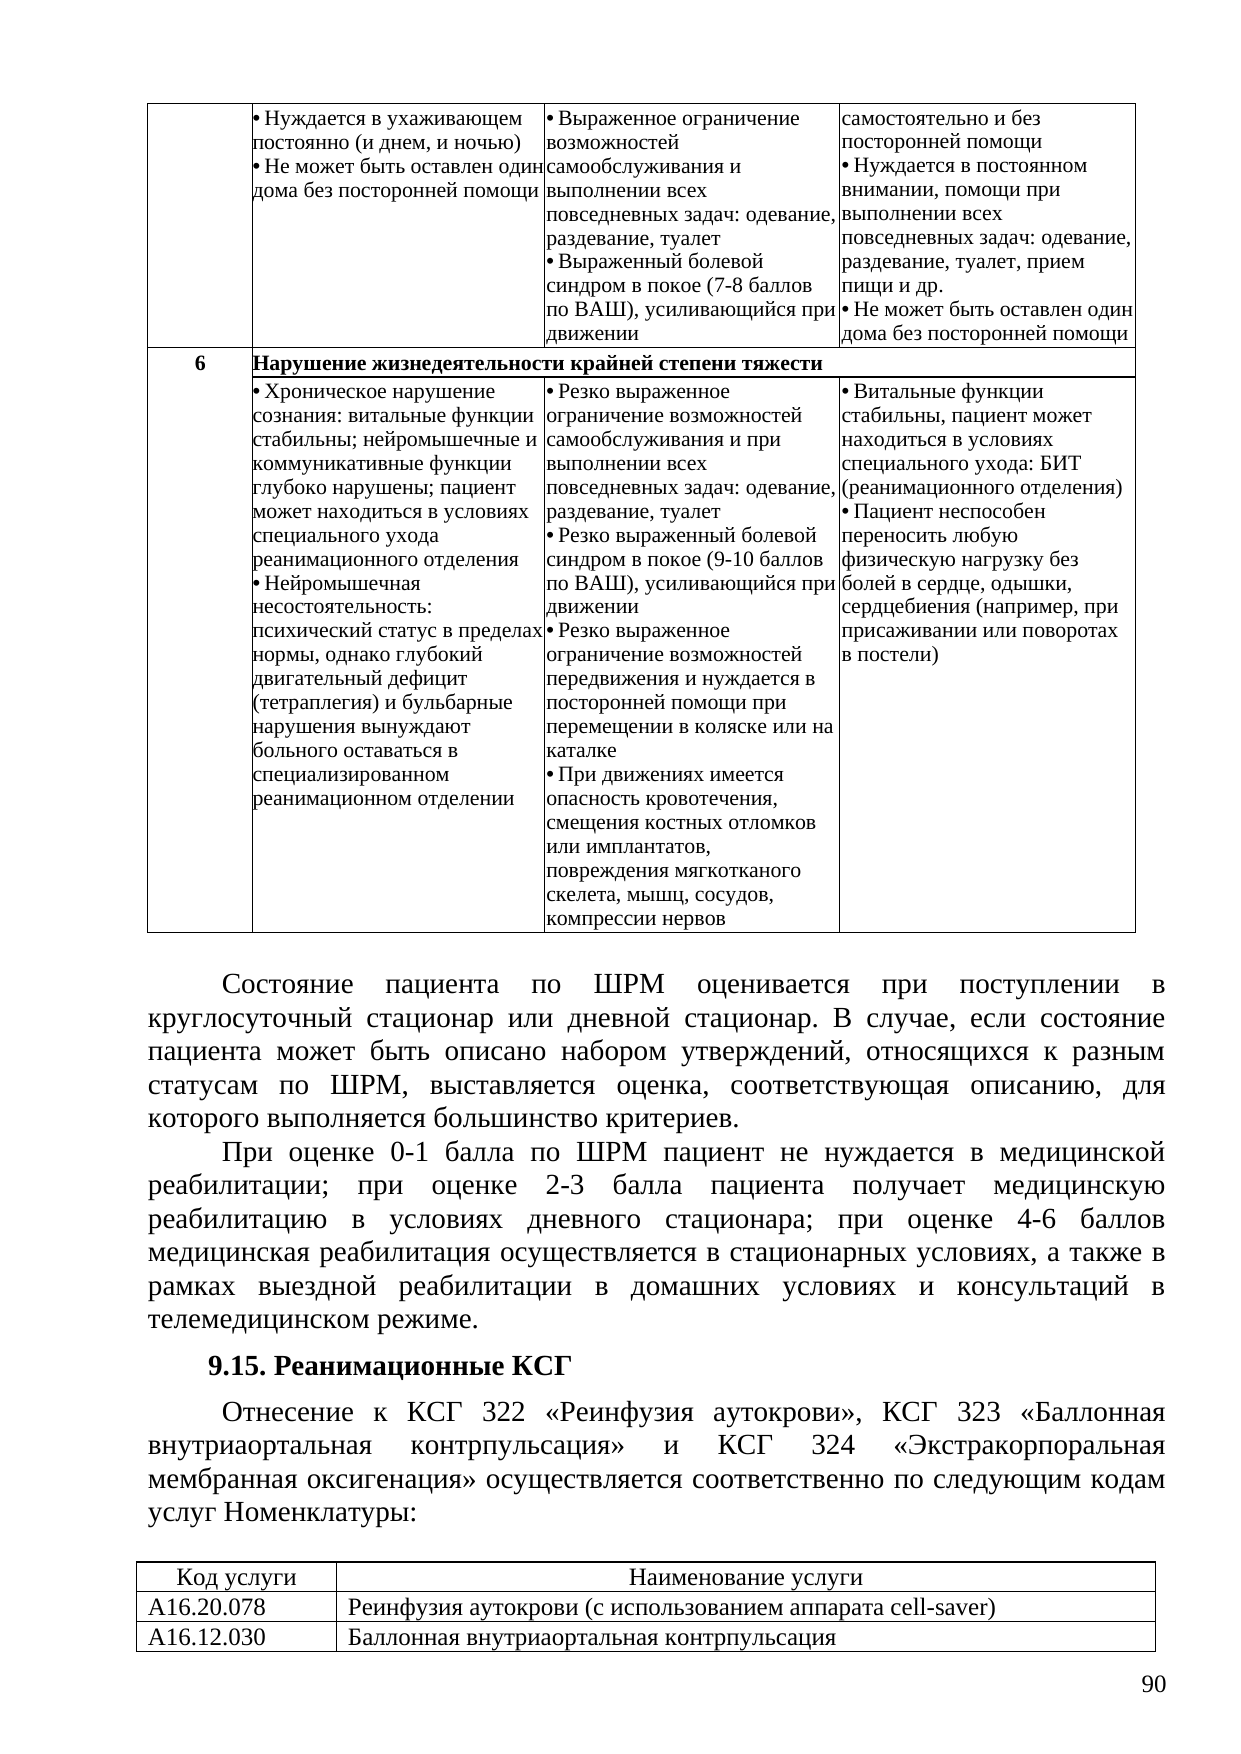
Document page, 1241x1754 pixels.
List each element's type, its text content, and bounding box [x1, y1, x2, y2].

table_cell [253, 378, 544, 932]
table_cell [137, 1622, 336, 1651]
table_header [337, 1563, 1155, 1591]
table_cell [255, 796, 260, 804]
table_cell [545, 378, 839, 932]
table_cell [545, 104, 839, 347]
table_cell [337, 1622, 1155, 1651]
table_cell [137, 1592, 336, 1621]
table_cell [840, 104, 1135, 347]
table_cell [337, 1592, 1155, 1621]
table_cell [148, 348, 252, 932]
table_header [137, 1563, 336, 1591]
text Отнесение к КСГ 322 «Реинфузия аутокрови», КСГ 323 «Баллонная внутриаортальная контрпульсация» и КСГ 324 «Экстракорпоральная мембранная оксигенация» осуществляется соответственно по следующим кодам услуг Номенклатуры: [148, 1394, 1166, 1528]
text При оценке 0-1 балла по ШРМ пациент не нуждается в медицинской реабилитации; при оценке 2-3 балла пациента получает медицинскую реабилитацию в условиях дневного стационара; при оценке 4-6 баллов медицинская реабилитация осуществляется в стационарных условиях, а также в рамках выездной реабилитации в домашних условиях и консультаций в телемедицинском режиме. [148, 1134, 1166, 1335]
text Состояние пациента по ШРМ оценивается при поступлении в круглосуточный стационар или дневной стационар. В случае, если состояние пациента может быть описано набором утверждений, относящихся к разным статусам по ШРМ, выставляется оценка, соответствующая описанию, для которого выполняется большинство критериев. [148, 966, 1166, 1134]
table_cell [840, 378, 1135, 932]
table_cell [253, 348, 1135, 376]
subtitle 9.15. Реанимационные КСГ [148, 1348, 1166, 1381]
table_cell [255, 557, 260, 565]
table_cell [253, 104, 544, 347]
